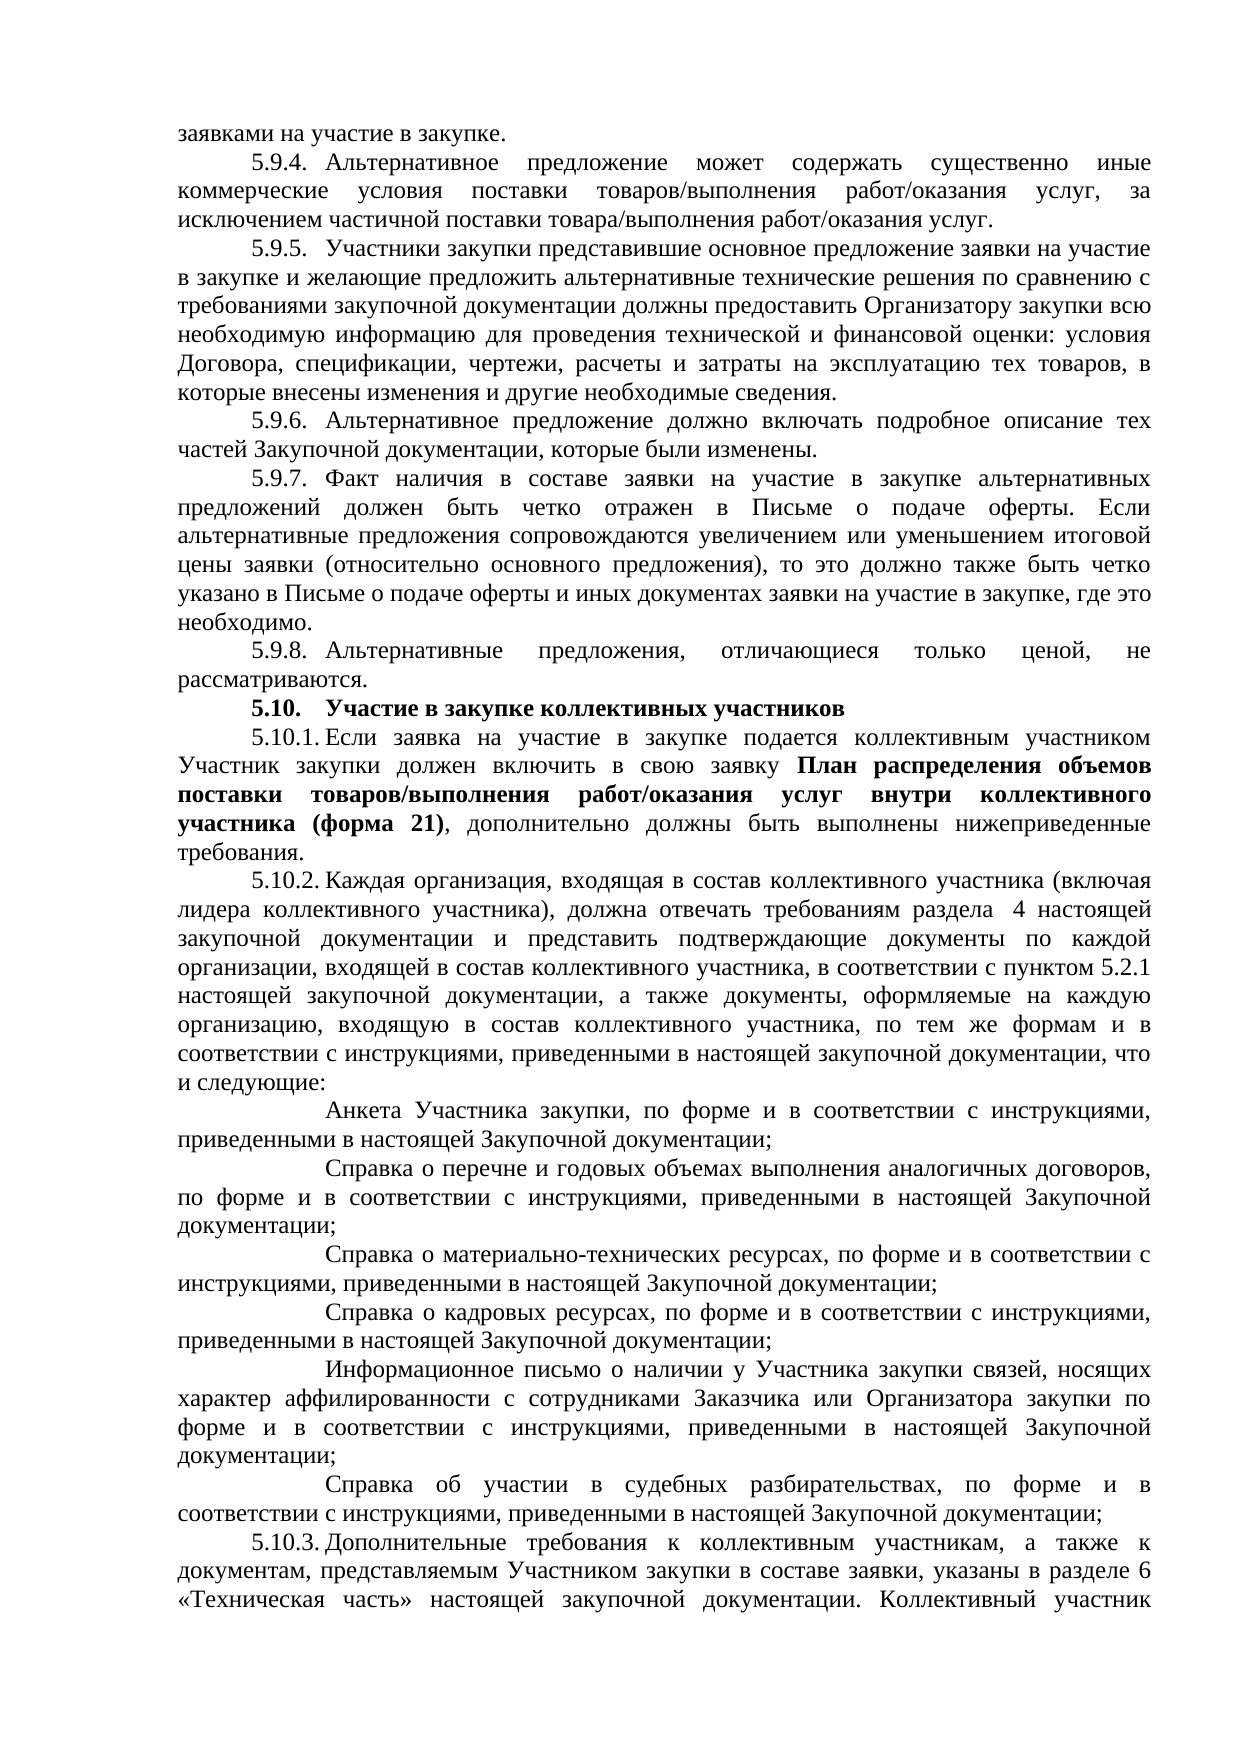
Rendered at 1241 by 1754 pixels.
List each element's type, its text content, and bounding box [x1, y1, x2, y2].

list Альтернативные предложения, отличающиеся только ценой, не рассматриваются. [177, 636, 1152, 693]
list ­ Справка о материально-технических ресурсах, по форме и в соответствии с инструкциями, приведенными в настоящей Закупочной документации; [177, 1239, 1152, 1297]
list Альтернативное предложение должно включать подробное описание тех частей Закупочной документации, которые были изменены. [177, 406, 1152, 463]
list Участники закупки представившие основное предложение заявки на участие в закупке и желающие предложить альтернативные технические решения по сравнению с требованиями закупочной документации должны предоставить Организатору закупки всю необходимую информацию для проведения технической и финансовой оценки: условия Договора, спецификации, чертежи, расчеты и затраты на эксплуатацию тех товаров, в которые внесены изменения и другие необходимые сведения. [177, 233, 1152, 406]
list Участие в закупке коллективных участников [177, 693, 1152, 722]
list Если заявка на участие в закупке подается коллективным участником Участник закупки должен включить в свою заявку План распределения объемов поставки товаров/выполнения работ/оказания услуг внутри коллективного участника (форма 21), дополнительно должны быть выполнены нижеприведенные требования. [177, 722, 1152, 866]
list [177, 1527, 1152, 1613]
list ­ Анкета Участника закупки, по форме и в соответствии с инструкциями, приведенными в настоящей Закупочной документации; [177, 1096, 1152, 1153]
list ­ Справка об участии в судебных разбирательствах, по форме и в соответствии с инструкциями, приведенными в настоящей Закупочной документации; [177, 1469, 1152, 1527]
list ­ Справка о перечне и годовых объемах выполнения аналогичных договоров, по форме и в соответствии с инструкциями, приведенными в настоящей Закупочной документации; [177, 1153, 1152, 1239]
list ­ Информационное письмо о наличии у Участника закупки связей, носящих характер аффилированности с сотрудниками Заказчика или Организатора закупки по форме и в соответствии с инструкциями, приведенными в настоящей Закупочной документации; [177, 1354, 1152, 1469]
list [177, 118, 1152, 147]
list Альтернативное предложение может содержать существенно иные коммерческие условия поставки товаров/выполнения работ/оказания услуг, за исключением частичной поставки товара/выполнения работ/оказания услуг. [177, 147, 1152, 233]
list Факт наличия в составе заявки на участие в закупке альтернативных предложений должен быть четко отражен в Письме о подаче оферты. Если альтернативные предложения сопровождаются увеличением или уменьшением итоговой цены заявки (относительно основного предложения), то это должно также быть четко указано в Письме о подаче оферты и иных документах заявки на участие в закупке, где это необходимо. [177, 463, 1152, 636]
list Каждая организация, входящая в состав коллективного участника (включая лидера коллективного участника), должна отвечать требованиям раздела 4 настоящей закупочной документации и представить подтверждающие документы по каждой организации, входящей в состав коллективного участника, в соответствии с пунктом 5.2.1 настоящей закупочной документации, а также документы, оформляемые на каждую организацию, входящую в состав коллективного участника, по тем же формам и в соответствии с инструкциями, приведенными в настоящей закупочной документации, что и следующие: [177, 866, 1152, 1096]
list ­ Справка о кадровых ресурсах, по форме и в соответствии с инструкциями, приведенными в настоящей Закупочной документации; [177, 1297, 1152, 1354]
